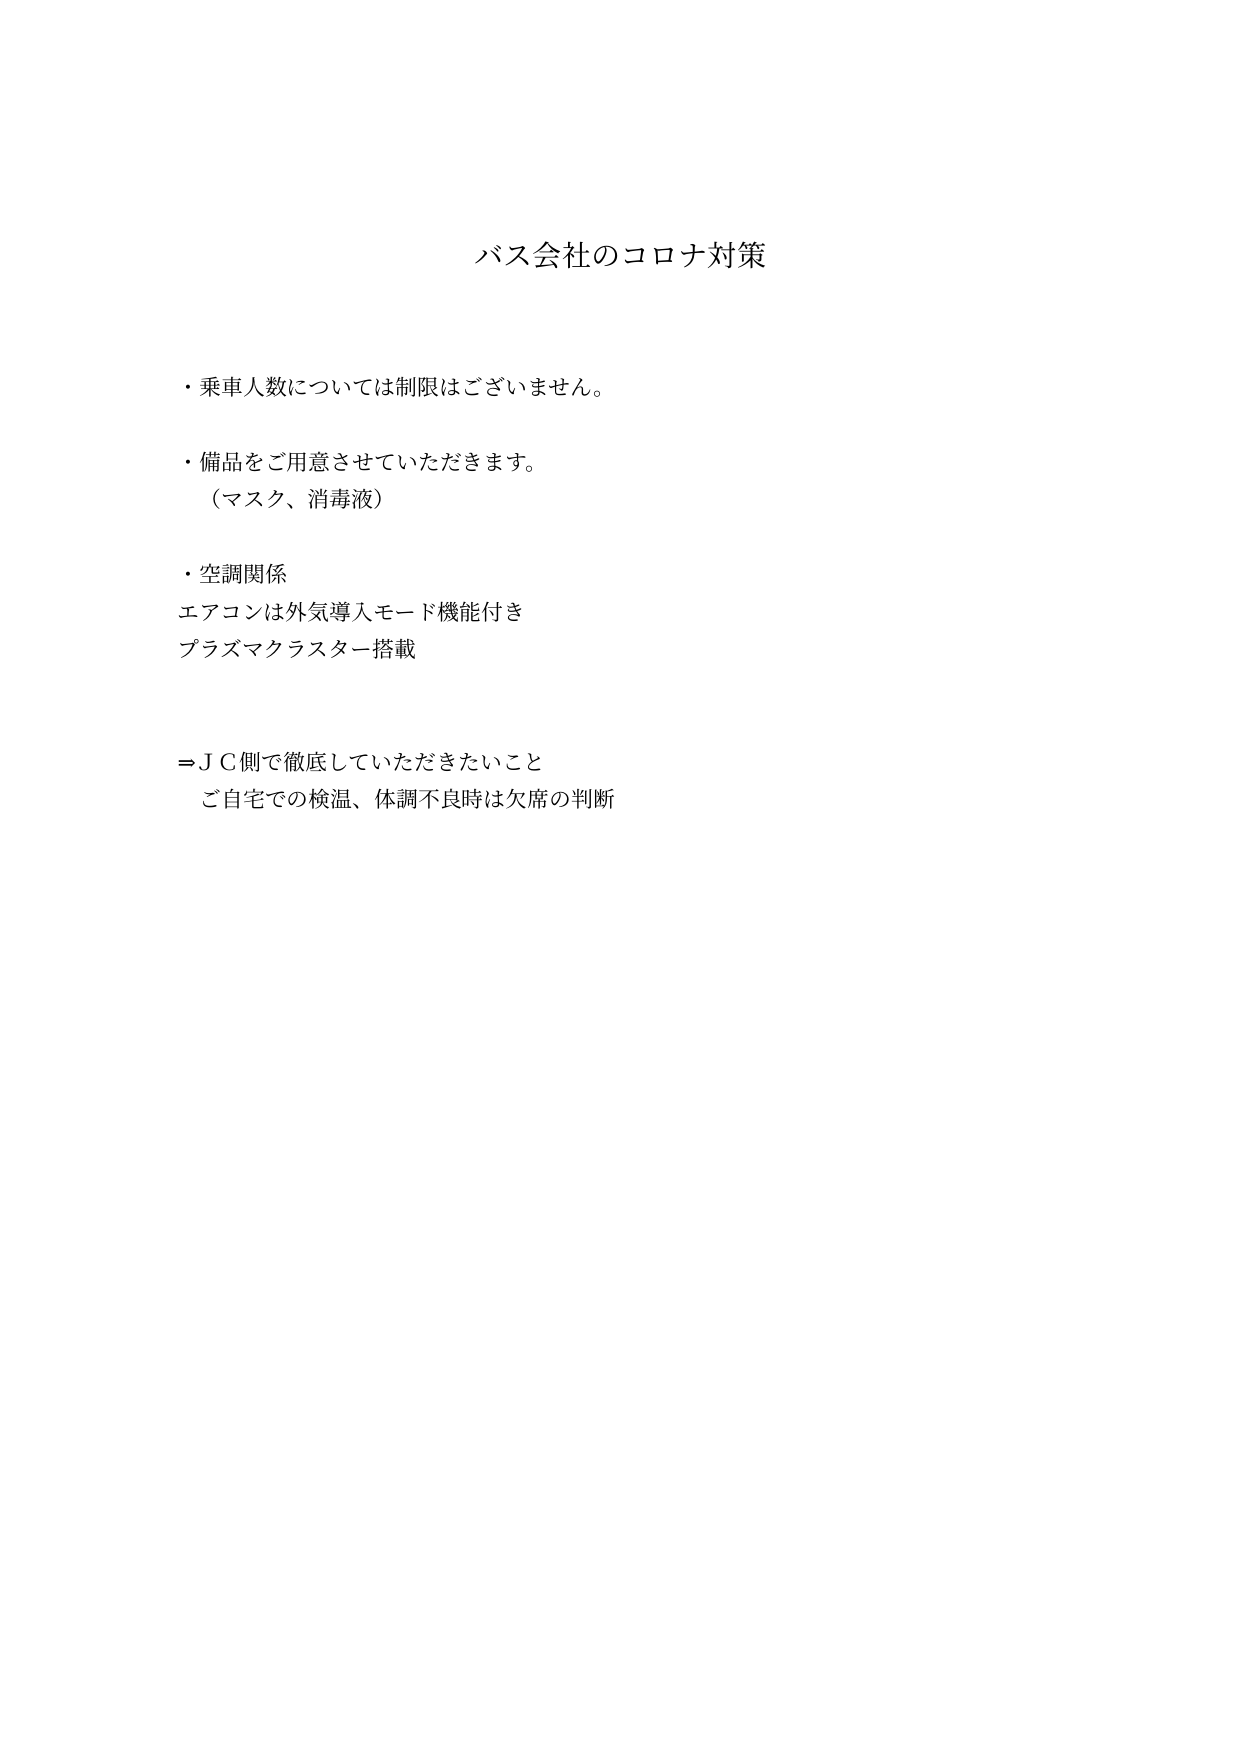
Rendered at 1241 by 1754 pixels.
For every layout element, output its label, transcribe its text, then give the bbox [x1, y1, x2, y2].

text ご自宅での検温、体調不良時は欠席の判断 [177, 779, 1063, 817]
text ・乗車人数については制限はございません。 [177, 367, 1063, 404]
text バス会社のコロナ対策 [177, 217, 1063, 292]
text ・空調関係 [177, 554, 1063, 592]
text プラズマクラスター搭載 [177, 629, 1063, 667]
text エアコンは外気導入モード機能付き [177, 592, 1063, 629]
text ・備品をご用意させていただきます。 [177, 442, 1063, 479]
text （マスク、消毒液） [177, 479, 1063, 517]
text ⇒ＪＣ側で徹底していただきたいこと [177, 742, 1063, 779]
